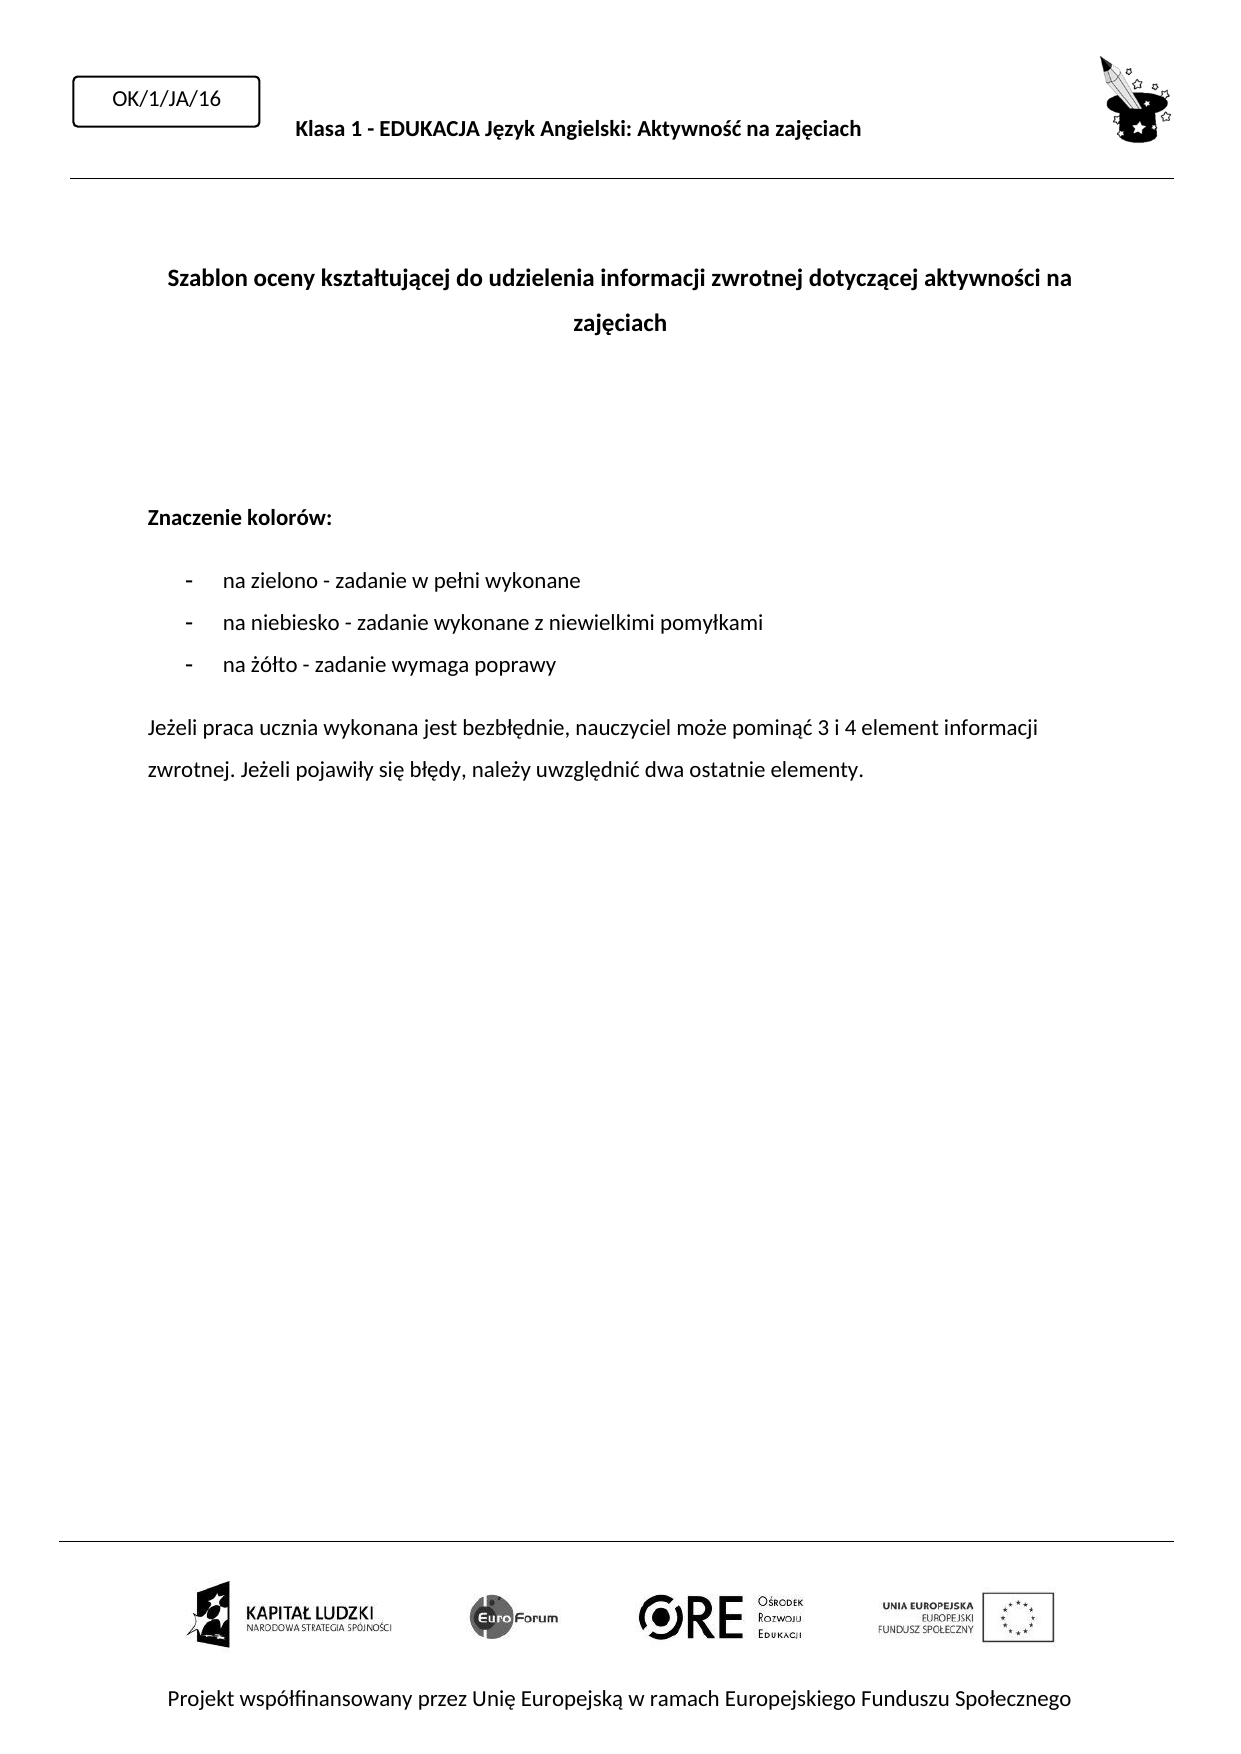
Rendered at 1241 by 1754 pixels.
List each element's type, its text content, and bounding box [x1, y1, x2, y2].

text Jeżeli praca ucznia wykonana jest bezbłędnie, nauczyciel może pominąć 3 i 4 element informacji zwrotnej. Jeżeli pojawiły się błędy, należy uwzględnić dwa ostatnie elementy. [148, 713, 1093, 783]
picture [148, 1564, 1092, 1664]
text Znaczenie kolorów: [148, 503, 1093, 532]
picture [1088, 53, 1181, 145]
list na żółto - zadanie wymaga poprawy [185, 650, 1093, 678]
list na niebiesko - zadanie wykonane z niewielkimi pomyłkami [185, 608, 1093, 636]
text Szablon oceny kształtującej do udzielenia informacji zwrotnej dotyczącej aktywności na zajęciach [148, 262, 1093, 338]
list na zielono - zadanie w pełni wykonane [185, 566, 1093, 594]
